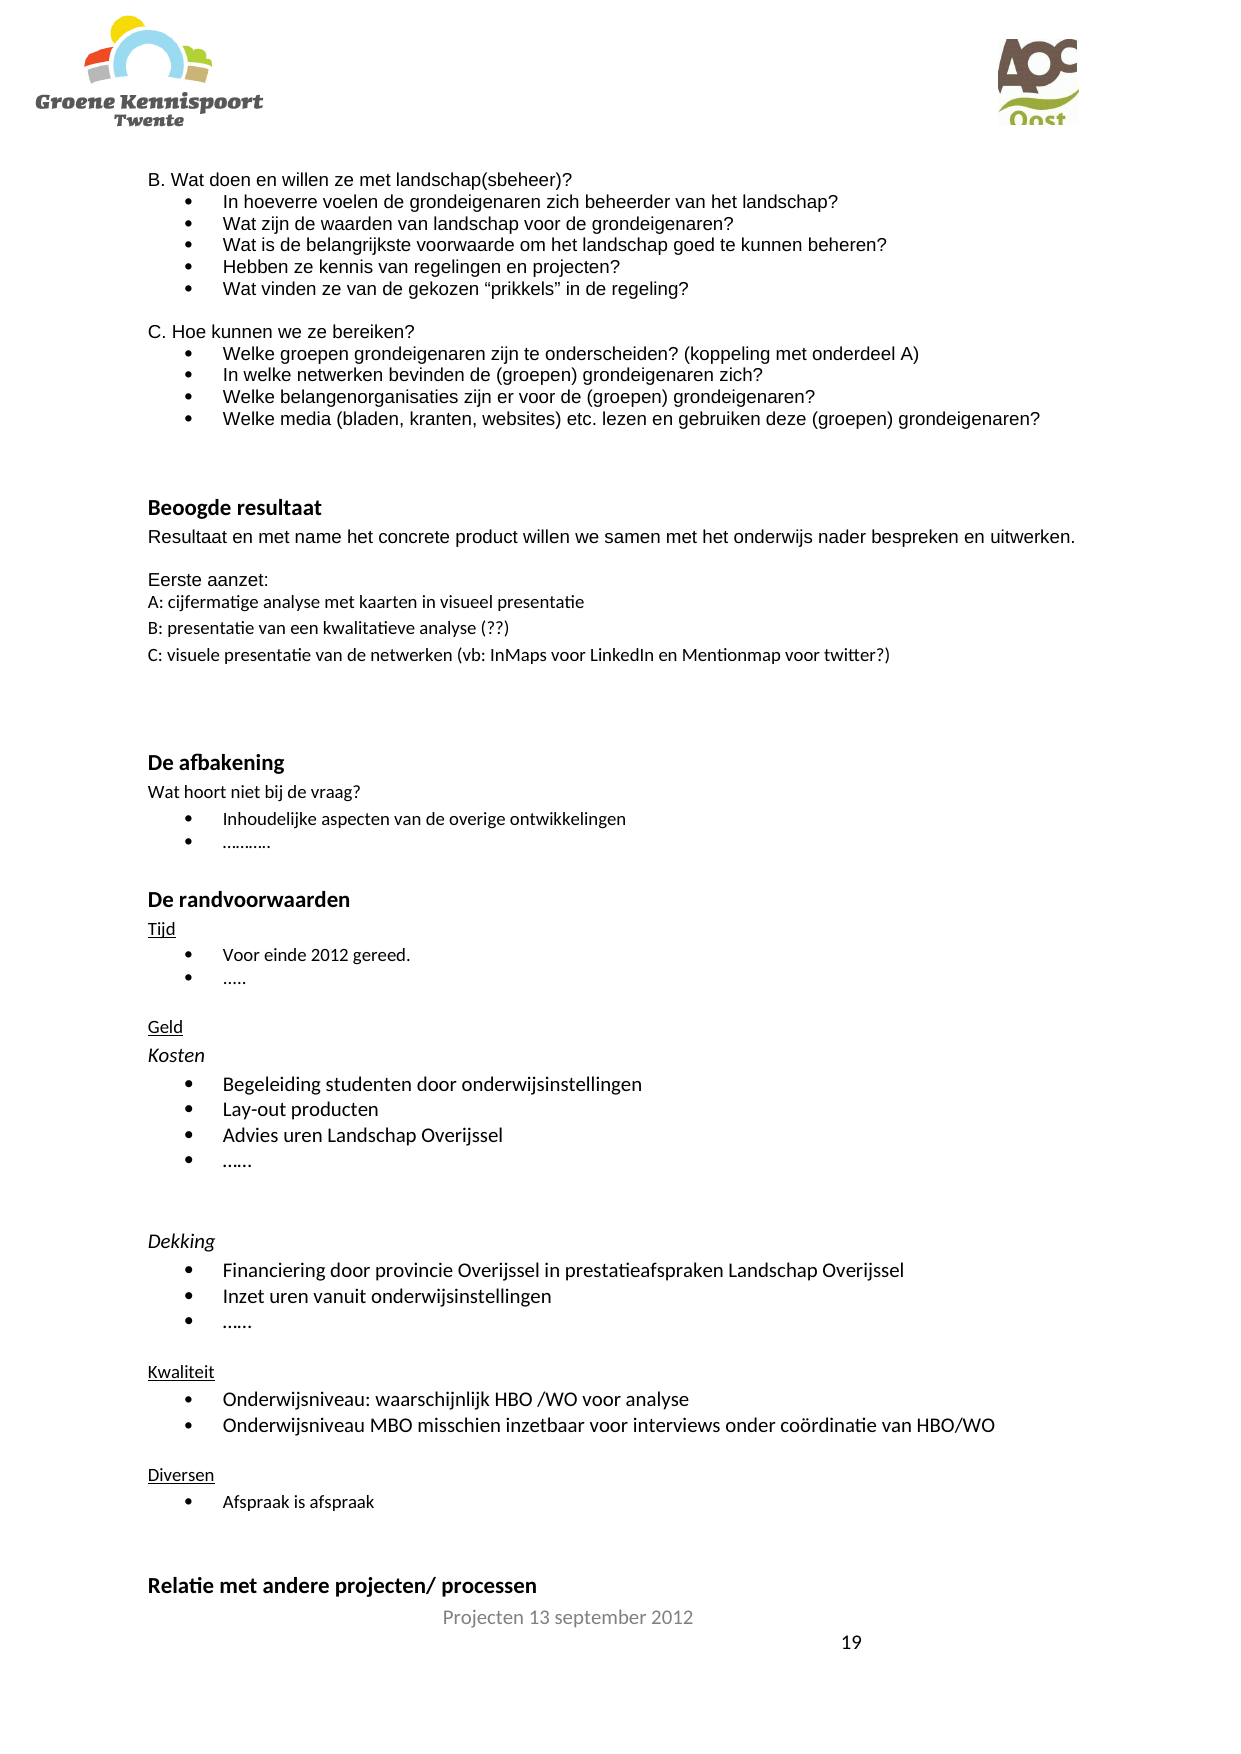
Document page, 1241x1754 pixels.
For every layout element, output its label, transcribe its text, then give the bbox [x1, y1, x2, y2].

list Begeleiding studenten door onderwijsinstellingen [185, 1071, 1092, 1097]
picture [997, 39, 1079, 124]
text A: cijfermatige analyse met kaarten in visueel presentatie [148, 590, 1092, 613]
text Beoogde resultaat [148, 493, 1092, 521]
list …… [185, 1308, 1092, 1334]
text Resultaat en met name het concrete product willen we samen met het onderwijs nader bespreken en uitwerken. [148, 526, 1092, 547]
list Welke media (bladen, kranten, websites) etc. lezen en gebruiken deze (groepen) grondeigenaren? [185, 407, 1092, 429]
text B: presentatie van een kwalitatieve analyse (??) [148, 617, 1092, 639]
list Onderwijsniveau MBO misschien inzetbaar voor interviews onder coördinatie van HBO/WO [185, 1412, 1092, 1437]
list Lay-out producten [185, 1097, 1092, 1122]
list Onderwijsniveau: waarschijnlijk HBO /WO voor analyse [185, 1386, 1092, 1412]
text C. Hoe kunnen we ze bereiken? [148, 321, 1092, 342]
text Relatie met andere projecten/ processen [148, 1571, 1092, 1599]
list Financiering door provincie Overijssel in prestatieafspraken [185, 1257, 1092, 1283]
text Tijd [148, 917, 1092, 940]
list Wat is de belangrijkste voorwaarde om het landschap goed te kunnen beheren? [185, 234, 1092, 256]
list Afspraak is afspraak [185, 1490, 1092, 1513]
list Hebben ze kennis van regelingen en projecten? [185, 256, 1092, 277]
text Kosten [148, 1042, 1092, 1067]
list ..... [185, 966, 1092, 989]
list Voor einde 2012 gereed. [185, 943, 1092, 966]
list Wat vinden ze van de gekozen “prikkels” in de regeling? [185, 277, 1092, 299]
list Welke belangenorganisaties zijn er voor de (groepen) grondeigenaren? [185, 386, 1092, 407]
list …… [185, 1147, 1092, 1173]
picture [23, 7, 276, 133]
text Kwaliteit [148, 1360, 1092, 1383]
text De afbakening [148, 748, 1092, 776]
list Inzet uren vanuit onderwijsinstellingen [185, 1283, 1092, 1308]
list Advies uren [185, 1122, 1092, 1147]
text B. Wat doen en willen ze met landschap(sbeheer)? [148, 169, 1092, 191]
text Diversen [148, 1464, 1092, 1487]
list Inhoudelijke aspecten van de overige ontwikkelingen [185, 807, 1092, 830]
text Geld [148, 1016, 1092, 1038]
text Wat hoort niet bij de vraag? [148, 781, 1092, 803]
list Welke groepen grondeigenaren zijn te onderscheiden? (koppeling met onderdeel A) [185, 342, 1092, 364]
list In welke netwerken bevinden de (groepen) grondeigenaren zich? [185, 364, 1092, 386]
list ……….. [185, 830, 1092, 853]
text De randvoorwaarden [148, 885, 1092, 913]
list In hoeverre voelen de grondeigenaren zich beheerder van het landschap? [185, 191, 1092, 212]
list Wat zijn de waarden van landschap voor de grondeigenaren? [185, 212, 1092, 234]
text Dekking [148, 1228, 1092, 1254]
text Eerste aanzet: [148, 569, 1092, 590]
text C: visuele presentatie van de netwerken (vb: InMaps voor LinkedIn en Mentionmap voor twitter?) [148, 643, 1092, 666]
